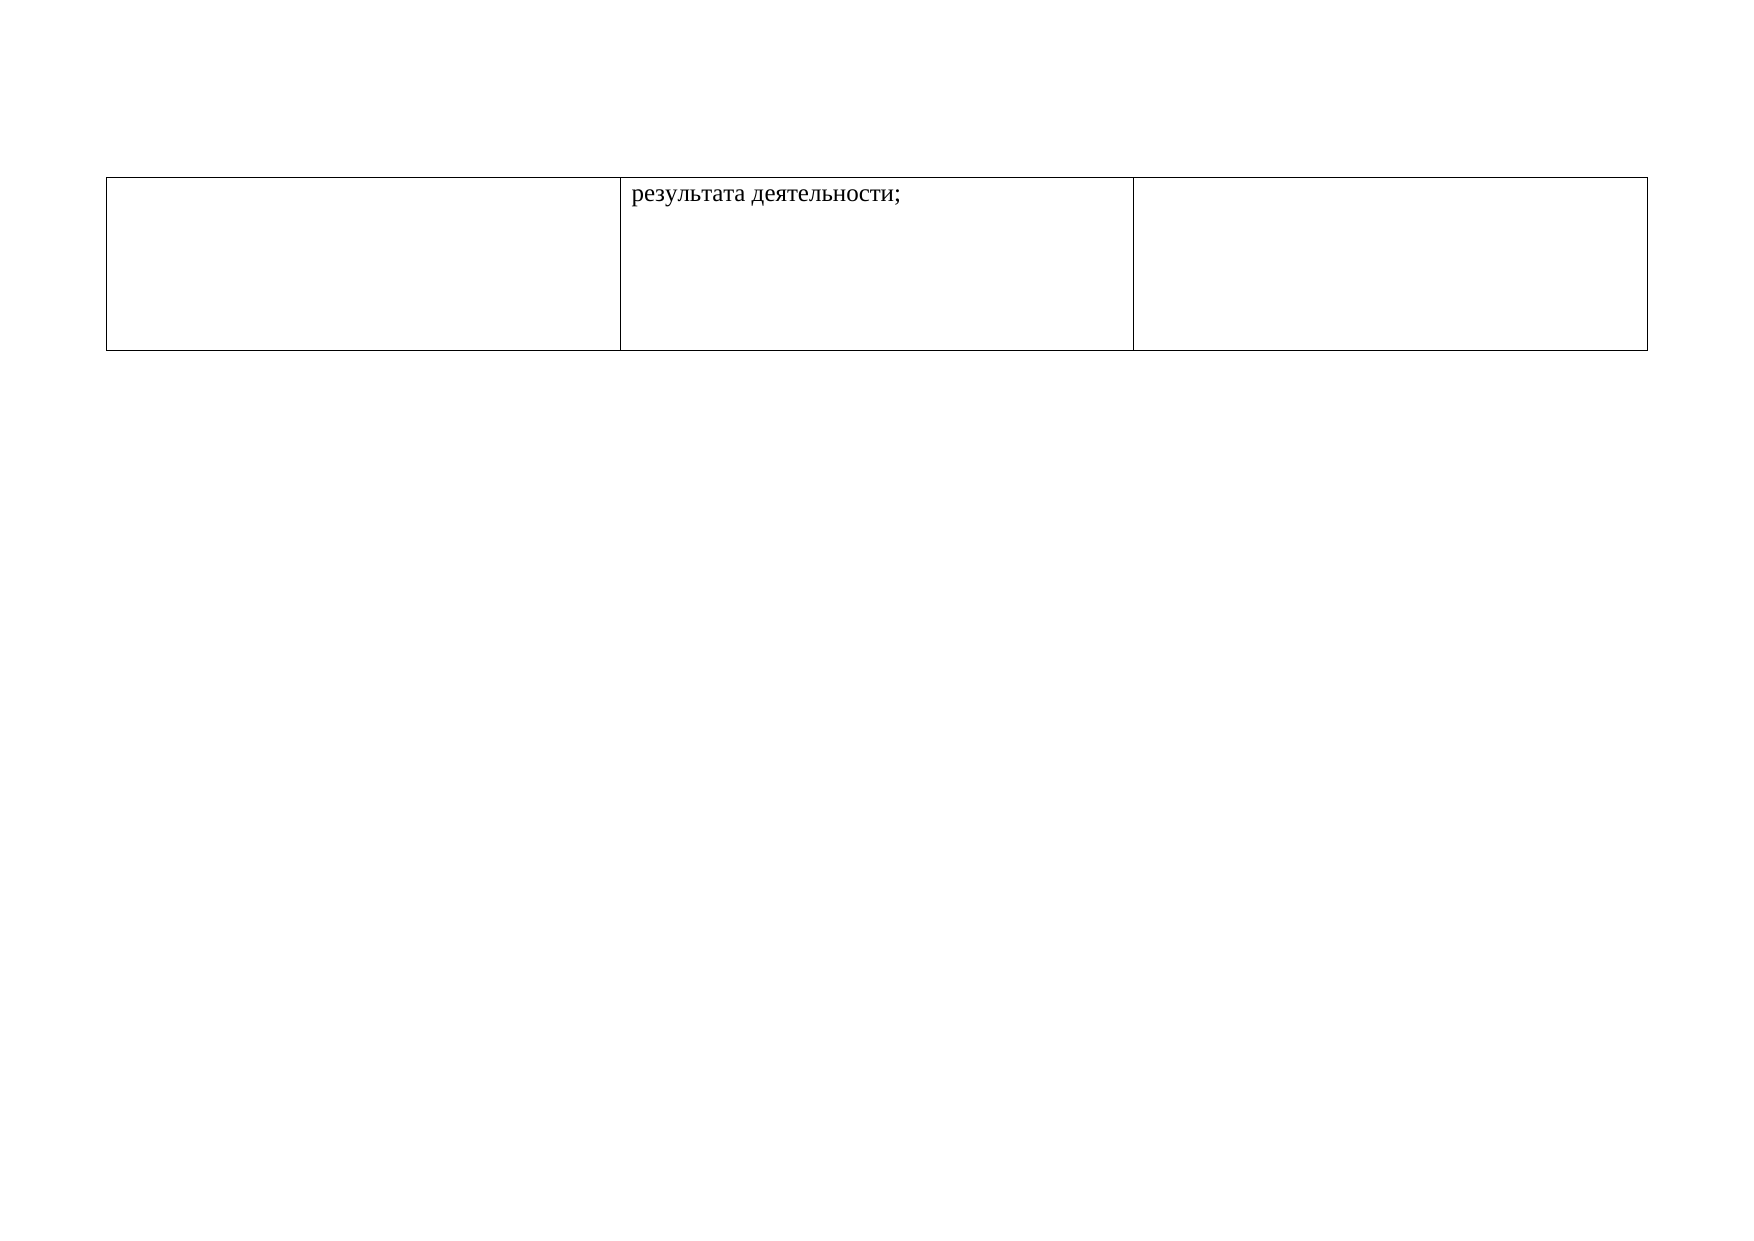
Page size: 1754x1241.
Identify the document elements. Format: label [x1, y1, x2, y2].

table_cell [1134, 178, 1647, 350]
table_cell [107, 178, 620, 350]
table_cell [621, 178, 1133, 350]
